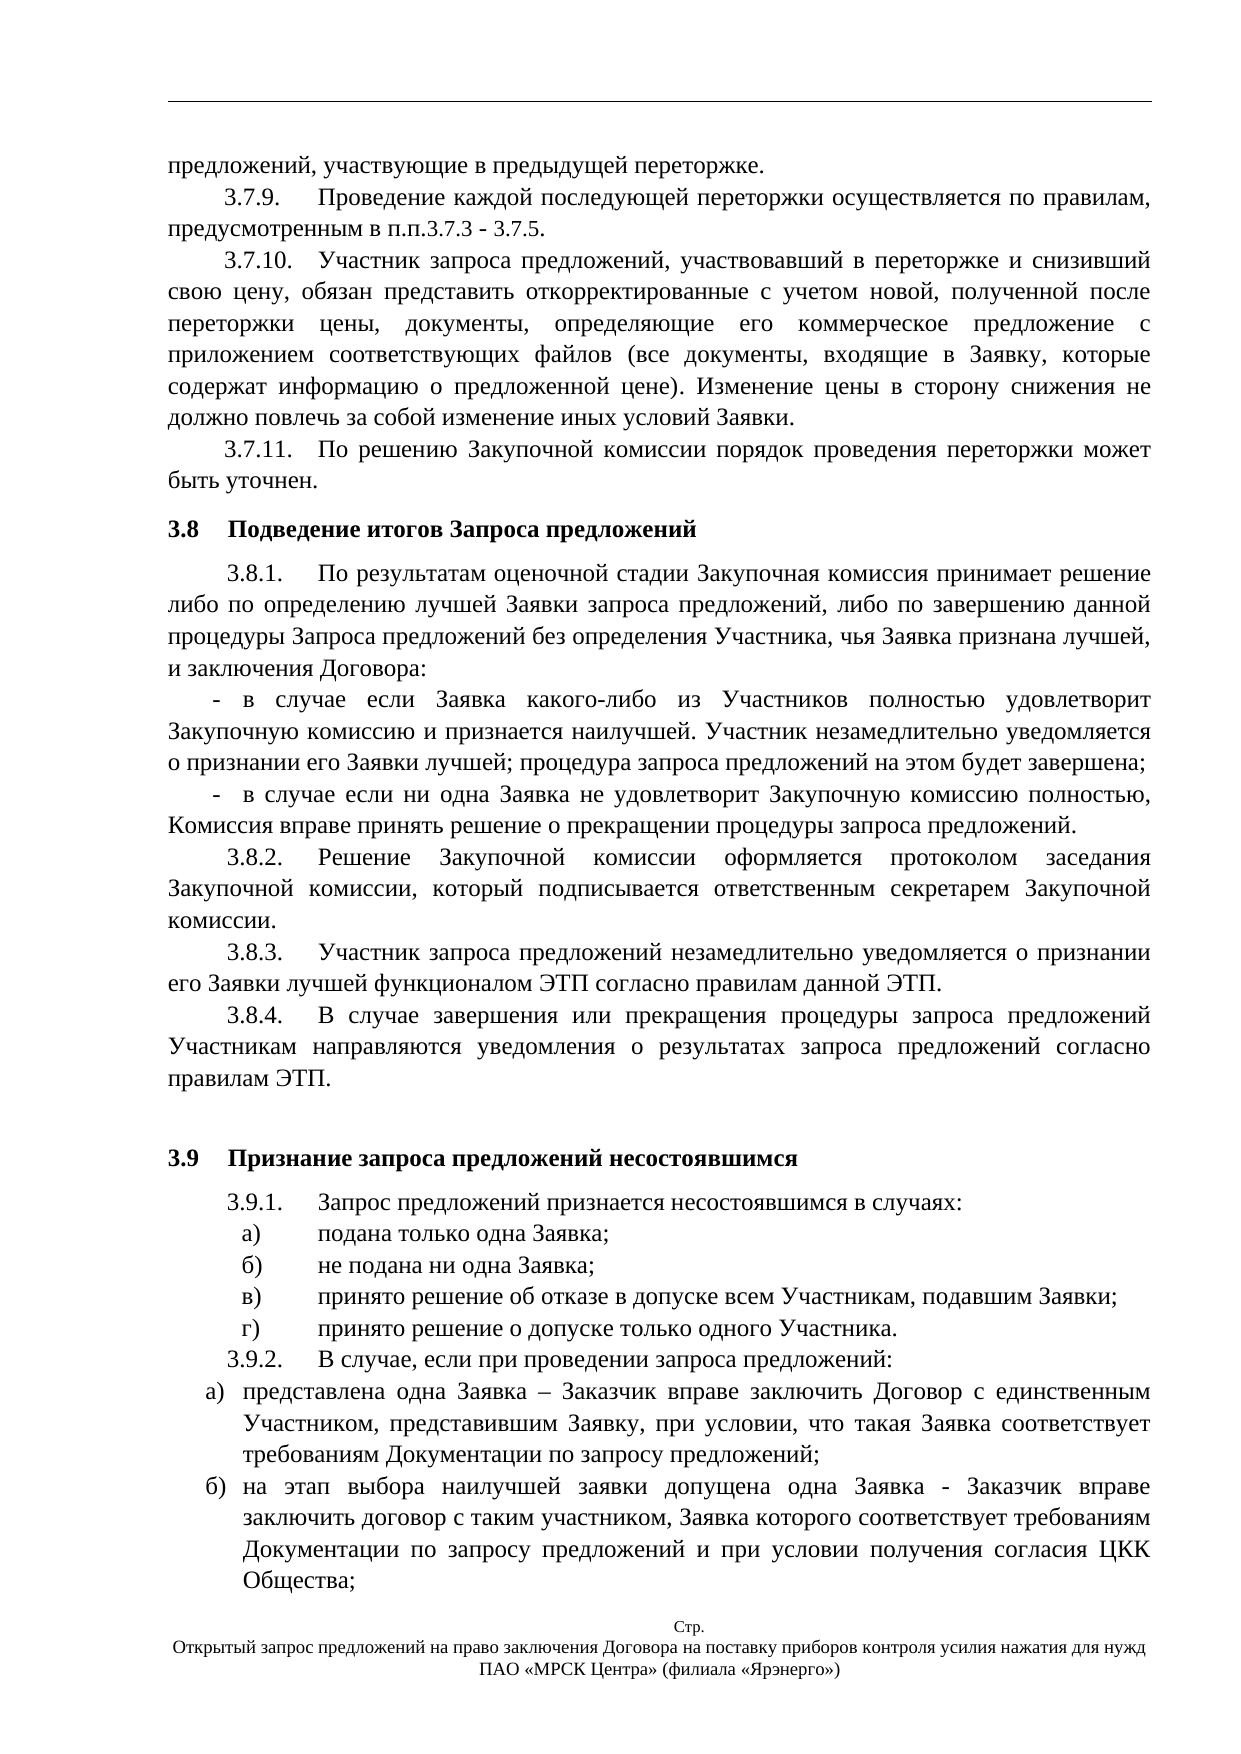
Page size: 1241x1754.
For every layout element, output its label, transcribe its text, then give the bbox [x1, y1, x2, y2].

subtitle Подведение итогов Запроса предложений [168, 514, 1152, 543]
list В случае, если при проведении запроса предложений: [168, 1344, 1152, 1373]
list в случае если Заявка какого-либо из Участников полностью удовлетворит Закупочную комиссию и признается наилучшей. Участник незамедлительно уведомляется о признании его Заявки лучшей; процедура запроса предложений на этом будет завершена; [168, 684, 1152, 776]
list Решение Закупочной комиссии оформляется протоколом заседания Закупочной комиссии, который подписывается ответственным секретарем Закупочной комиссии. [168, 842, 1152, 934]
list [168, 150, 1152, 179]
list на этап выбора наилучшей заявки допущена одна Заявка - Заказчик вправе заключить договор с таким участником, Заявка которого соответствует требованиям Документации по запросу предложений и при условии получения согласия ЦКК Общества; [205, 1471, 1152, 1594]
subtitle Признание запроса предложений несостоявшимся [168, 1143, 1152, 1171]
list подана только одна Заявка; [168, 1218, 1152, 1247]
list По результатам оценочной стадии Закупочная комиссия принимает решение либо по определению лучшей Заявки запроса предложений, либо по завершению данной процедуры Запроса предложений без определения Участника, чья Заявка признана лучшей, и заключения Договора: [168, 558, 1152, 681]
list Участник запроса предложений, участвовавший в переторжке и снизивший свою цену, обязан представить откорректированные с учетом новой, полученной после переторжки цены, документы, определяющие его коммерческое предложение с приложением соответствующих файлов (все документы, входящие в Заявку, которые содержат информацию о предложенной цене). Изменение цены в сторону снижения не должно повлечь за собой изменение иных условий Заявки. [168, 245, 1152, 431]
list Проведение каждой последующей переторжки осуществляется по правилам, предусмотренным в п.п.3.7.3 - 3.7.5. [168, 182, 1152, 242]
list в случае если ни одна Заявка не удовлетворит Закупочную комиссию полностью, Комиссия вправе принять решение о прекращении процедуры запроса предложений. [168, 779, 1152, 839]
list Участник запроса предложений незамедлительно уведомляется о признании его Заявки лучшей функционалом ЭТП согласно правилам данной ЭТП. [168, 937, 1152, 997]
list По решению Закупочной комиссии порядок проведения переторжки может быть уточнен. [168, 434, 1152, 494]
list не подана ни одна Заявка; [168, 1250, 1152, 1279]
list представлена одна Заявка – Заказчик вправе заключить Договор с единственным Участником, представившим Заявку, при условии, что такая Заявка соответствует требованиям Документации по запросу предложений; [205, 1376, 1152, 1468]
list принято решение о допуске только одного Участника. [168, 1313, 1152, 1342]
list принято решение об отказе в допуске всем Участникам, подавшим Заявки; [168, 1281, 1152, 1310]
list Запрос предложений признается несостоявшимся в случаях: [168, 1187, 1152, 1216]
list В случае завершения или прекращения процедуры запроса предложений Участникам направляются уведомления о результатах запроса предложений согласно правилам ЭТП. [168, 1000, 1152, 1092]
